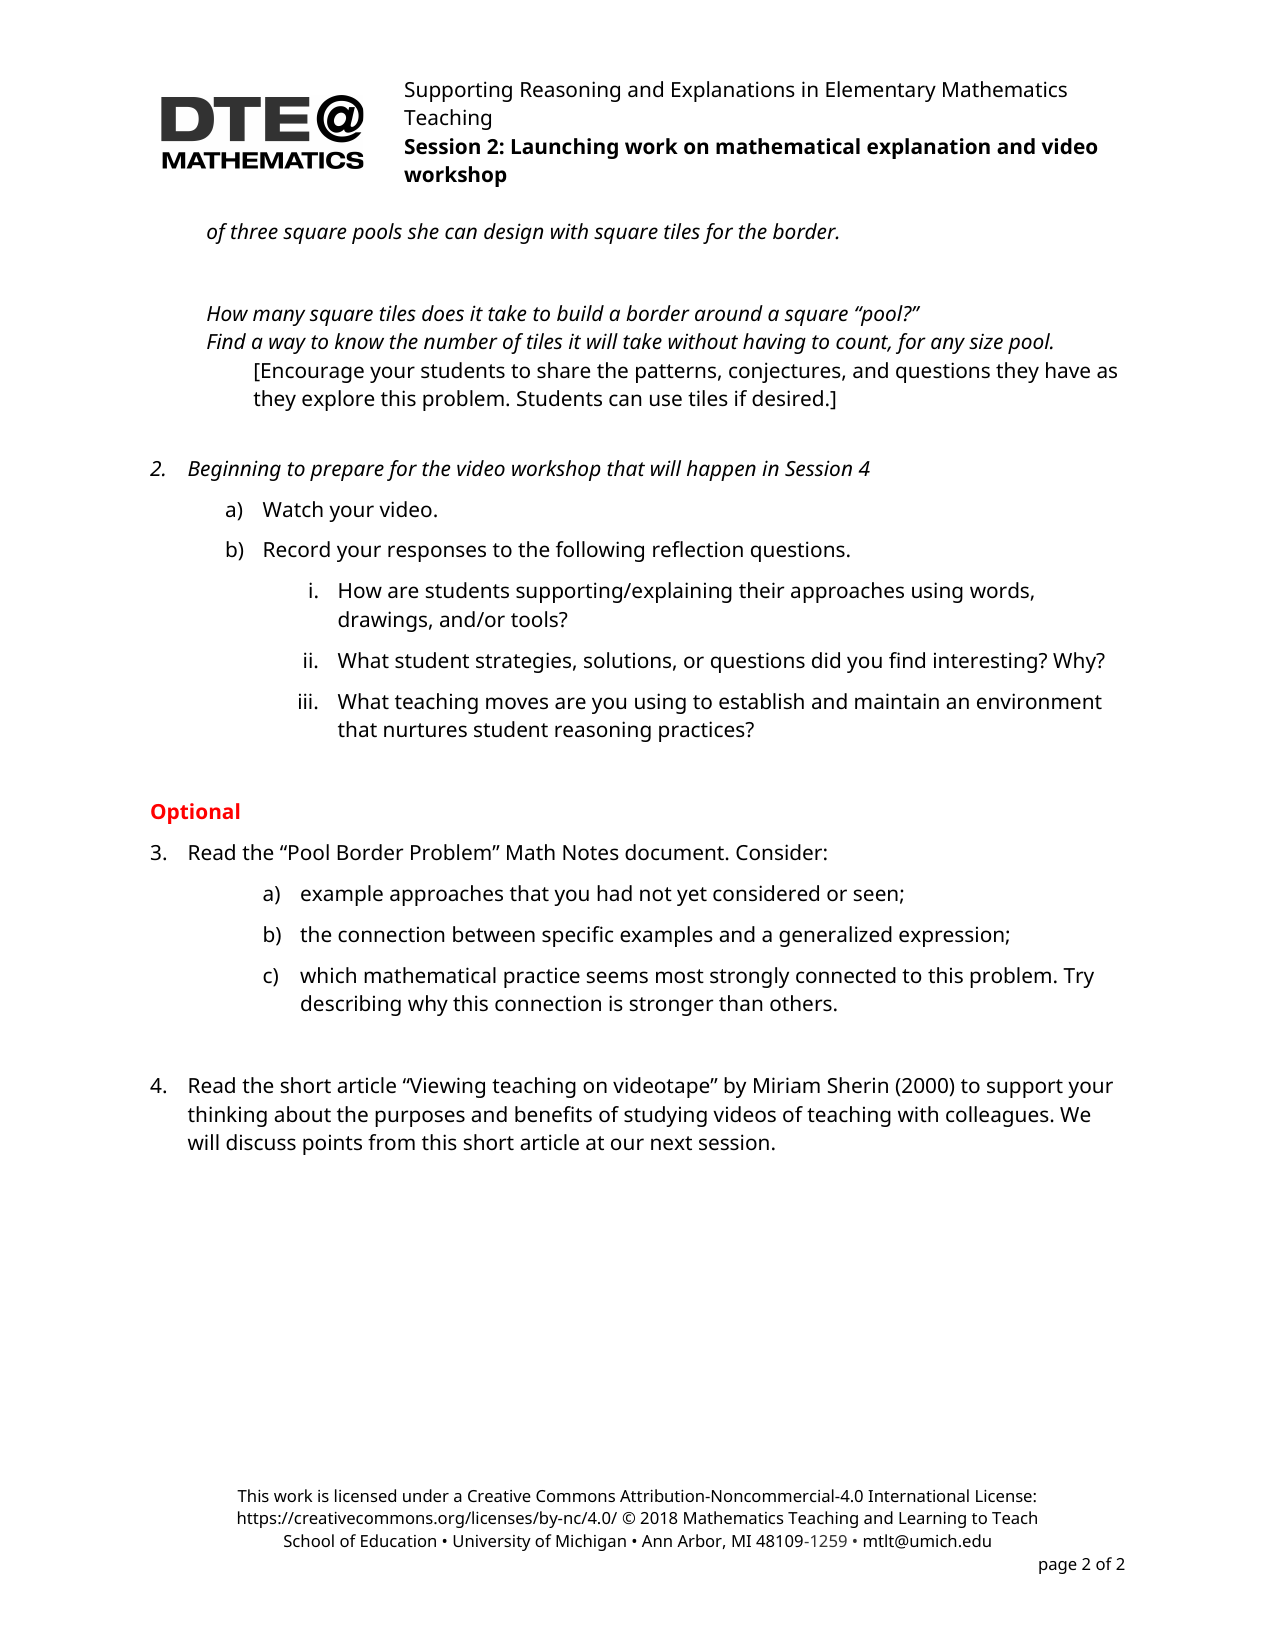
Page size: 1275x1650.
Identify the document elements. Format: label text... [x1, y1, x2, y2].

list Record your responses to the following reflection questions. [225, 536, 1125, 564]
text [Encourage your students to share the patterns, conjectures, and questions they have as they explore this problem. Students can use tiles if desired.] [253, 356, 1125, 413]
list Read the short article “Viewing teaching on videotape” by Miriam Sherin (2000) to support your thinking about the purposes and benefits of studying videos of teaching with colleagues. We will discuss points from this short article at our next session. [150, 1071, 1125, 1157]
list What student strategies, solutions, or questions did you find interesting? Why? [319, 646, 1125, 674]
list which mathematical practice seems most strongly connected to this problem. Try describing why this connection is stronger than others. [262, 961, 1125, 1018]
list Read the “Pool Border Problem” Math Notes document. Consider: [150, 838, 1125, 867]
list example approaches that you had not yet considered or seen; [262, 879, 1125, 907]
text Optional [150, 797, 1125, 826]
list Beginning to prepare for the video workshop that will happen in Session 4 [150, 454, 1125, 482]
list the connection between specific examples and a generalized expression; [262, 920, 1125, 948]
text Find a way to know the number of tiles it will take without having to count, for any size pool. [206, 327, 1125, 356]
list How are students supporting/explaining their approaches using words, drawings, and/or tools? [319, 577, 1125, 633]
list What teaching moves are you using to establish and maintain an environment that nurtures student reasoning practices? [319, 687, 1125, 744]
picture [161, 95, 364, 169]
list Watch your video. [225, 495, 1125, 523]
text How many square tiles does it take to build a border around a square “pool?” [206, 299, 1125, 327]
